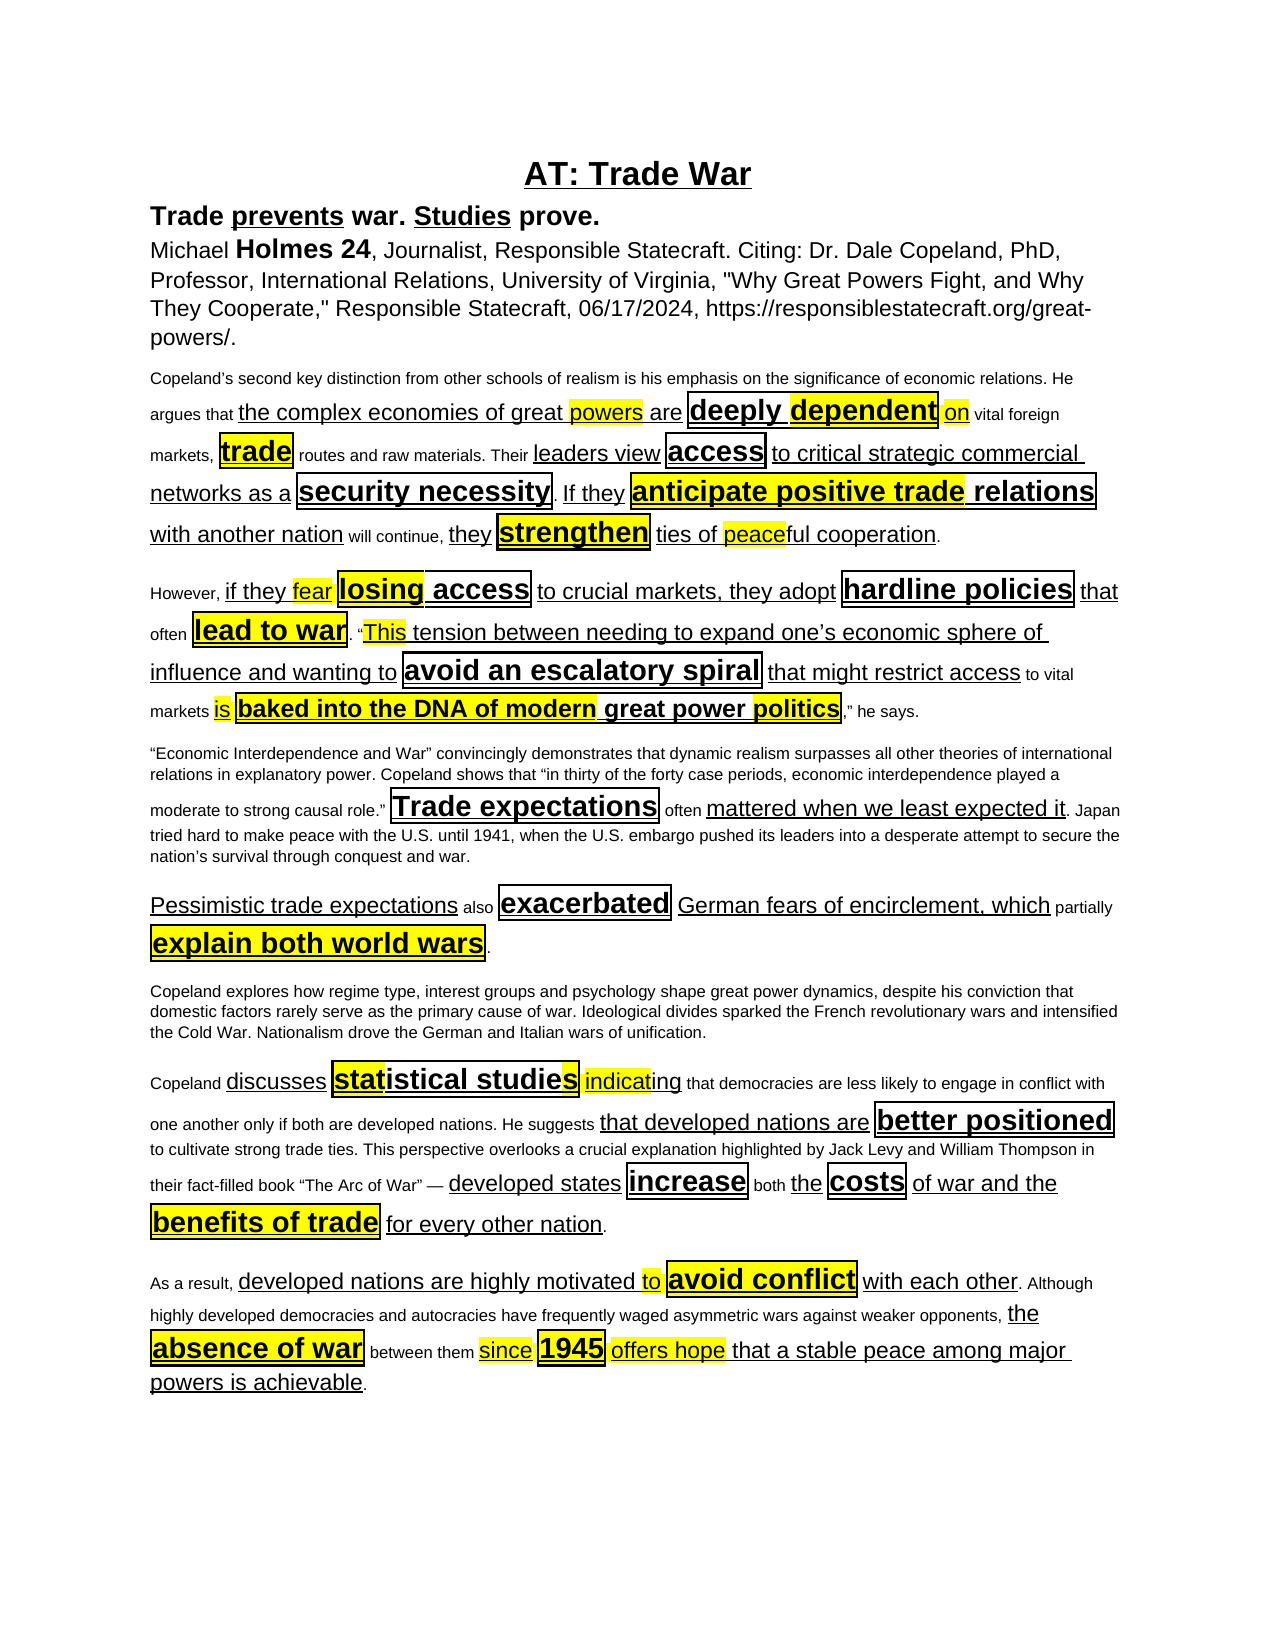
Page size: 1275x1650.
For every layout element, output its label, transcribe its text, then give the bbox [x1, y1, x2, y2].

subtitle AT: Trade War [150, 154, 1125, 193]
text As a result, developed nations are highly motivated to avoid conflict with each other. Although highly developed democracies and autocracies have frequently waged asymmetric wars against weaker opponents, the absence of war between them since 1945 offers hope that a stable peace among major powers is achievable. [150, 1260, 1125, 1395]
text Copeland’s second key distinction from other schools of realism is his emphasis on the significance of economic relations. He argues that the complex economies of great powers are deeply dependent on vital foreign markets, trade routes and raw materials. Their leaders view access to critical strategic commercial networks as a security necessity. If they anticipate positive trade relations with another nation will continue, they strengthen ties of peaceful cooperation. [150, 369, 1125, 551]
subtitle Trade prevents war. Studies prove. [150, 200, 1125, 231]
text Michael Holmes 24, Journalist, Responsible Statecraft. Citing: Dr. Dale Copeland, PhD, Professor, International Relations, University of Virginia, "Why Great Powers Fight, and Why They Cooperate," Responsible Statecraft, 06/17/2024, https://responsiblestatecraft.org/great-powers/. [150, 233, 1125, 350]
text Copeland explores how regime type, interest groups and psychology shape great power dynamics, despite his conviction that domestic factors rarely serve as the primary cause of war. Ideological divides sparked the French revolutionary wars and intensified the Cold War. Nationalism drove the German and Italian wars of unification. [150, 982, 1125, 1042]
text “Economic Interdependence and War” convincingly demonstrates that dynamic realism surpasses all other theories of international relations in explanatory power. Copeland shows that “in thirty of the forty case periods, economic interdependence played a moderate to strong causal role.” Trade expectations often mattered when we least expected it. Japan tried hard to make peace with the U.S. until 1941, when the U.S. embargo pushed its leaders into a desperate attempt to secure the nation’s survival through conquest and war. [150, 744, 1125, 866]
text However, if they fear losing access to crucial markets, they adopt hardline policies that often lead to war. “This tension between needing to expand one’s economic sphere of influence and wanting to avoid an escalatory spiral that might restrict access to vital markets is baked into the DNA of modern great power politics,” he says. [150, 570, 1125, 724]
text Copeland discusses statistical studies indicating that democracies are less likely to engage in conflict with one another only if both are developed nations. He suggests that developed nations are better positioned to cultivate strong trade ties. This perspective overlooks a crucial explanation highlighted by Jack Levy and William Thompson in their fact-filled book “The Arc of War” — developed states increase both the costs of war and the benefits of trade for every other nation. [150, 1060, 1125, 1240]
text Pessimistic trade expectations also exacerbated German fears of encirclement, which partially explain both world wars. [150, 884, 1125, 962]
